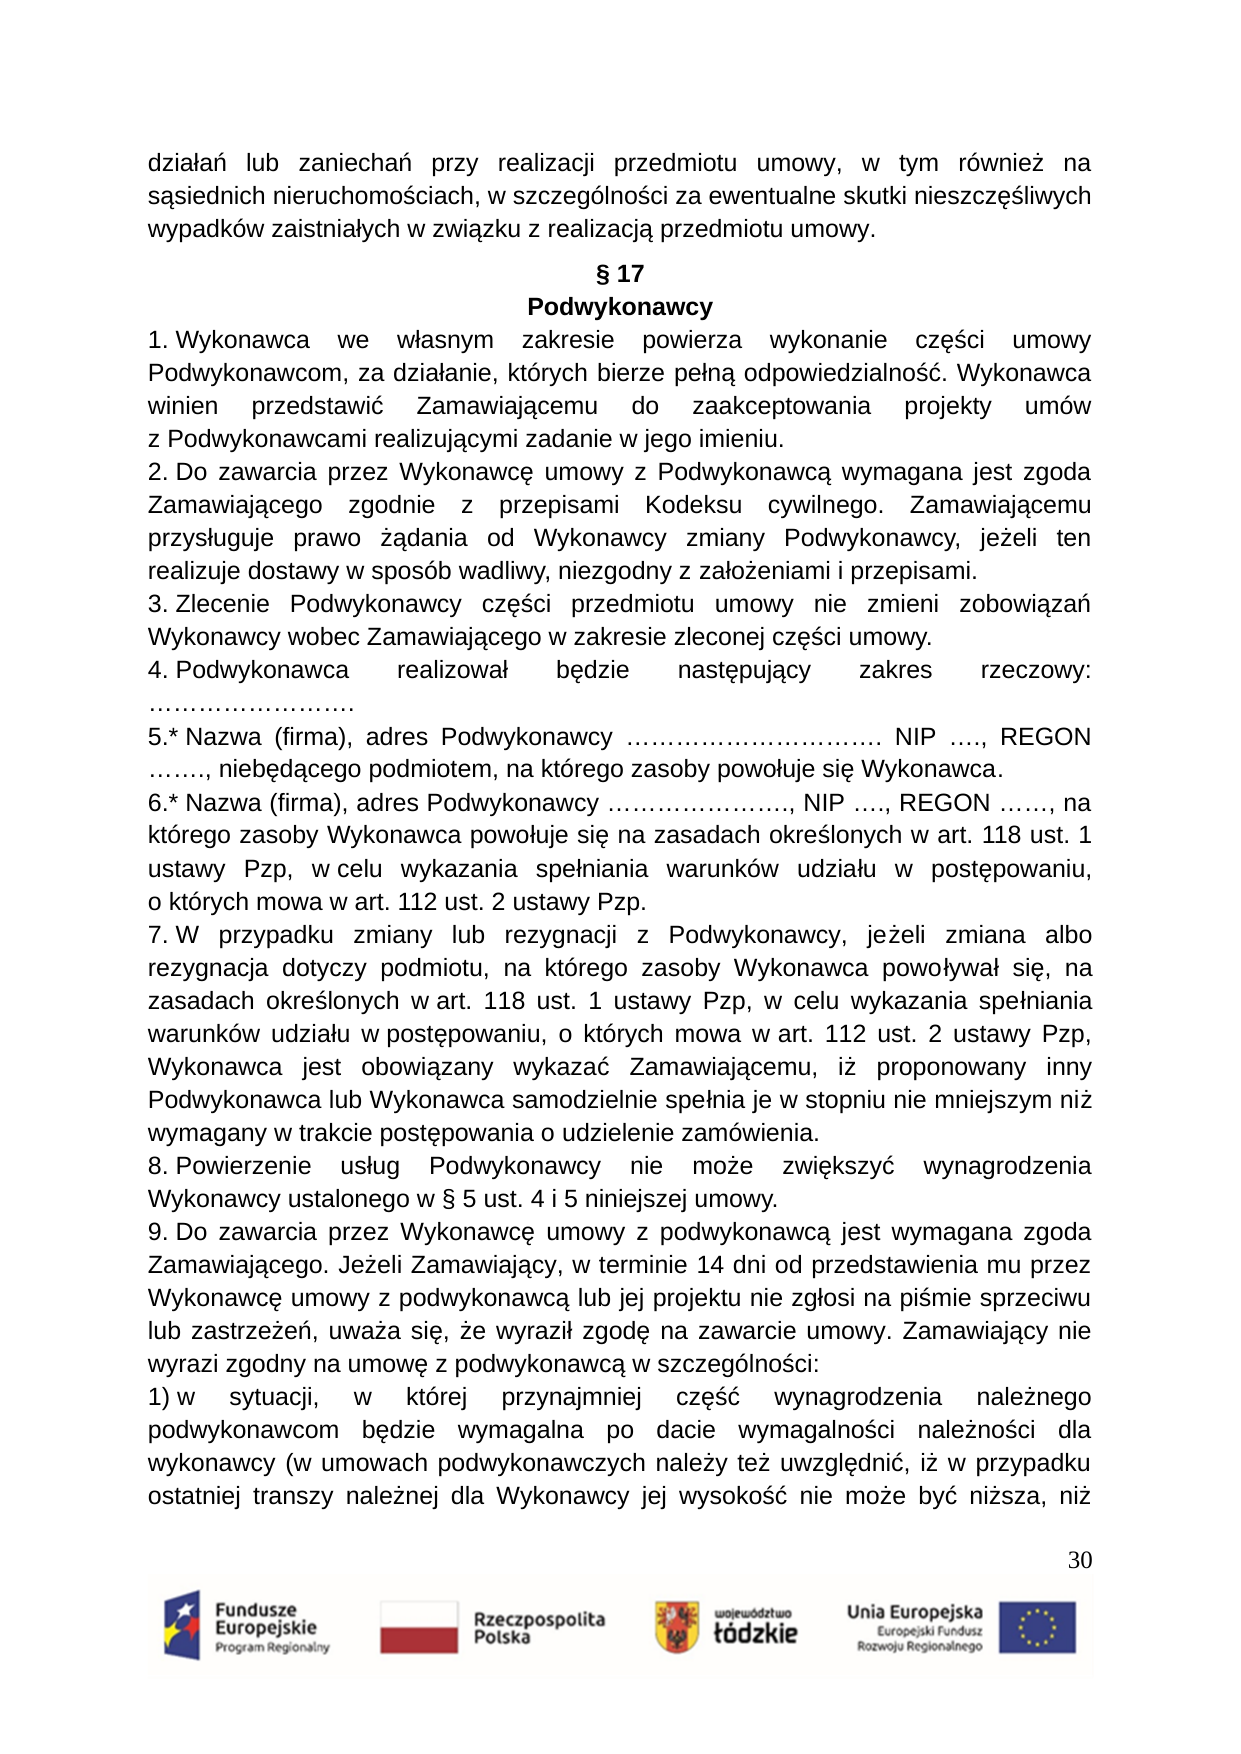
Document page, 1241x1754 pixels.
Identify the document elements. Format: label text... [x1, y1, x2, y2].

text 5.* Nazwa (firma), adres Podwykonawcy …………………………. NIP …., REGON ……., niebędącego podmiotem, na którego zasoby powołuje się Wykonawca. [148, 721, 1093, 783]
text 3. Zlecenie Podwykonawcy części przedmiotu umowy nie zmieni zobowiązań Wykonawcy wobec Zamawiającego w zakresie zleconej części umowy. [148, 589, 1093, 651]
text 1. Wykonawca we własnym zakresie powierza wykonanie części umowy Podwykonawcom, za działanie, których bierze pełną odpowiedzialność. Wykonawca winien przedstawić Zamawiającemu do zaakceptowania projekty umów z Podwykonawcami realizującymi zadanie w jego imieniu. [148, 325, 1093, 453]
picture [147, 1574, 1095, 1681]
text § 17 [148, 259, 1093, 288]
text 4. Podwykonawca realizował będzie następujący zakres rzeczowy: ……………………. [148, 655, 1093, 717]
text 7. W przypadku zmiany lub rezygnacji z Podwykonawcy, jeżeli zmiana albo rezygnacja dotyczy podmiotu, na którego zasoby Wykonawca powoływał się, na zasadach określonych w art. 118 ust. 1 ustawy Pzp, w celu wykazania spełniania warunków udziału w postępowaniu, o których mowa w art. 112 ust. 2 ustawy Pzp, Wykonawca jest obowiązany wykazać Zamawiającemu, iż proponowany inny Podwykonawca lub Wykonawca samodzielnie spełnia je w stopniu nie mniejszym niż wymagany w trakcie postępowania o udzielenie zamówienia. [148, 919, 1093, 1146]
text Podwykonawcy [148, 292, 1093, 321]
text 2. Do zawarcia przez Wykonawcę umowy z Podwykonawcą wymagana jest zgoda Zamawiającego zgodnie z przepisami Kodeksu cywilnego. Zamawiającemu przysługuje prawo żądania od Wykonawcy zmiany Podwykonawcy, jeżeli ten realizuje dostawy w sposób wadliwy, niezgodny z założeniami i przepisami. [148, 457, 1093, 585]
text 6.* Nazwa (firma), adres Podwykonawcy …………………., NIP …., REGON ……, na którego zasoby Wykonawca powołuje się na zasadach określonych w art. 118 ust. 1 ustawy Pzp, w celu wykazania spełniania warunków udziału w postępowaniu, o których mowa w art. 112 ust. 2 ustawy Pzp. [148, 787, 1093, 915]
text 8. Powierzenie usług Podwykonawcy nie może zwiększyć wynagrodzenia Wykonawcy ustalonego w § 5 ust. 4 i 5 niniejszej umowy. [148, 1151, 1093, 1212]
text 9. Do zawarcia przez Wykonawcę umowy z podwykonawcą jest wymagana zgoda Zamawiającego. Jeżeli Zamawiający, w terminie 14 dni od przedstawienia mu przez Wykonawcę umowy z podwykonawcą lub jej projektu nie zgłosi na piśmie sprzeciwu lub zastrzeżeń, uważa się, że wyraził zgodę na zawarcie umowy. Zamawiający nie wyrazi zgodny na umowę z podwykonawcą w szczególności: [148, 1217, 1093, 1378]
